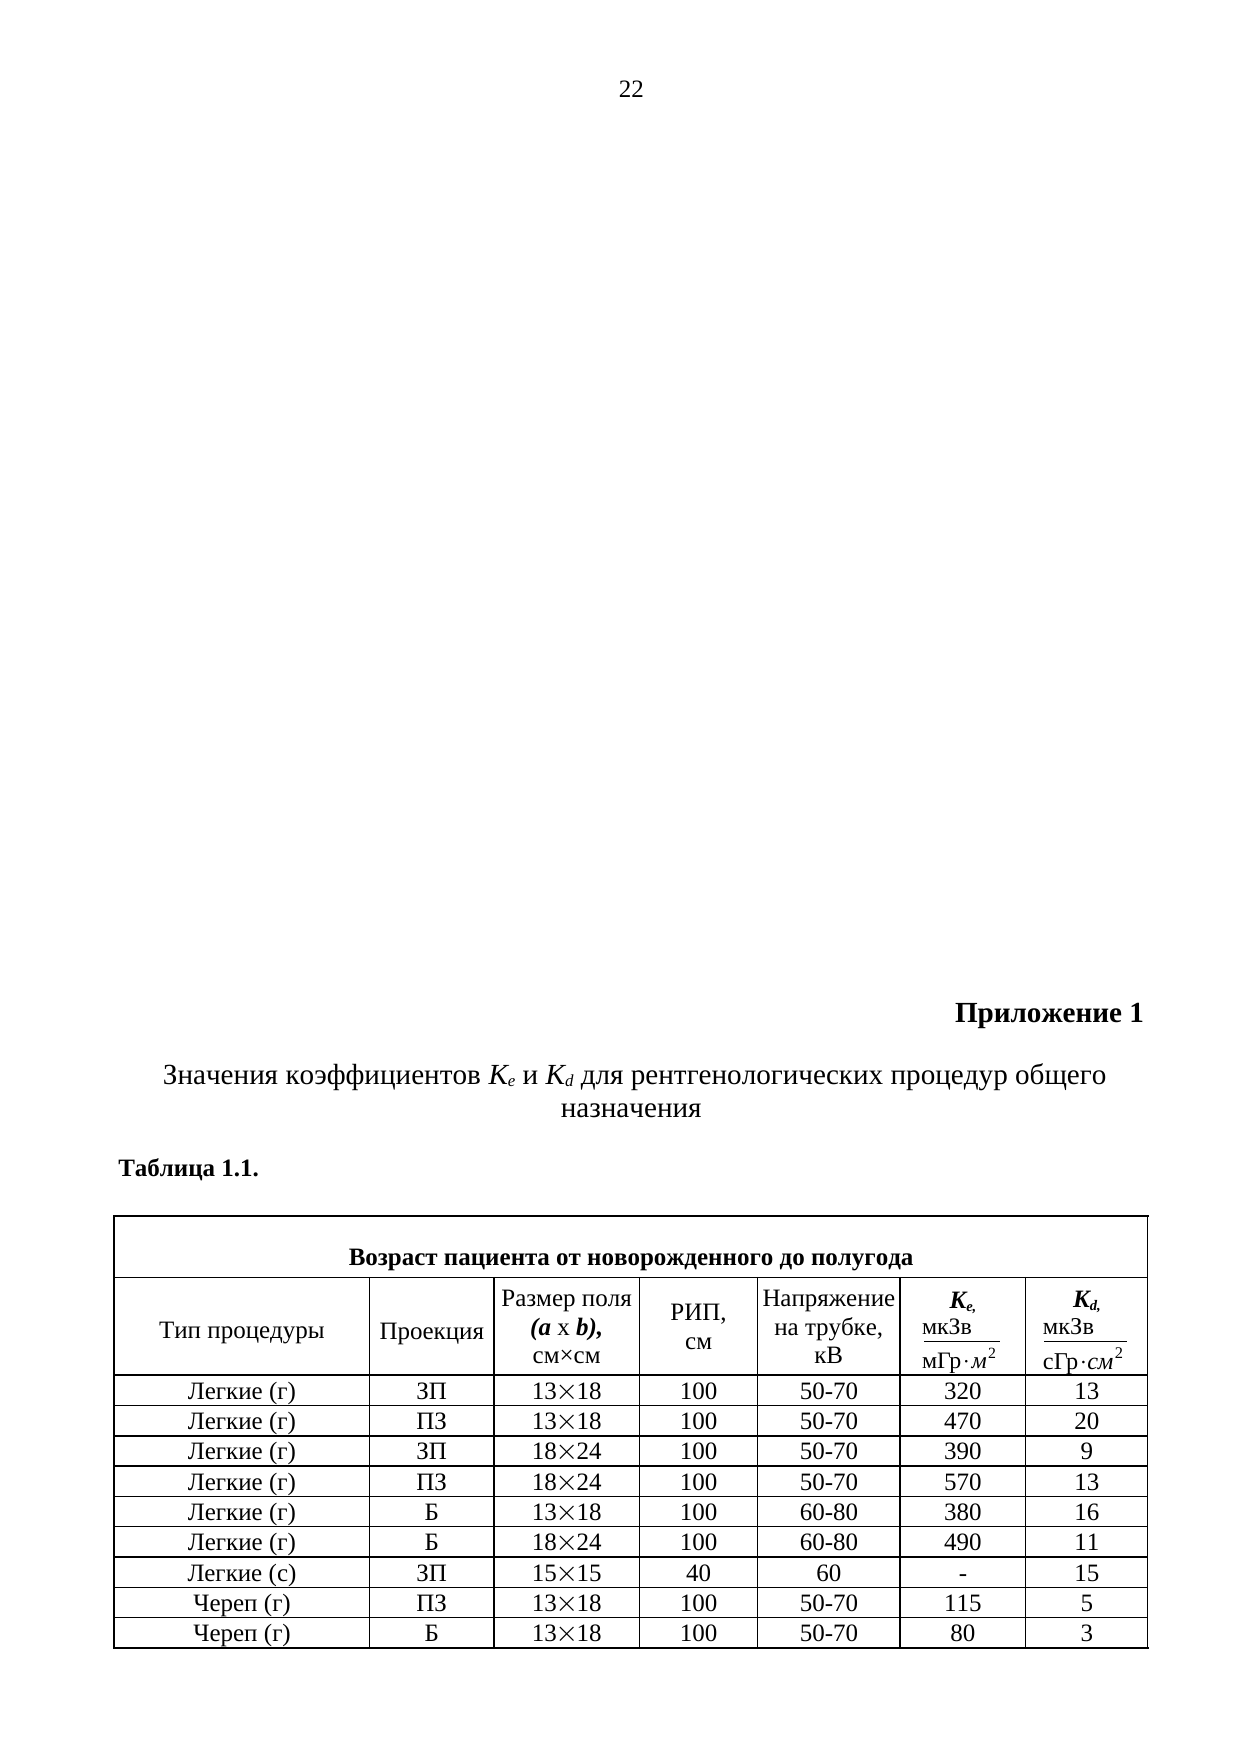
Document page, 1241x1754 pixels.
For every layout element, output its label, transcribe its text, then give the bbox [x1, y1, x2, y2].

table_cell 16 [1026, 1497, 1147, 1526]
table_cell 50-70 [758, 1406, 899, 1435]
table_cell 80 [901, 1618, 1025, 1647]
table_cell Легкие (г) [115, 1467, 369, 1496]
table_cell 1824 [495, 1467, 639, 1496]
table_cell 1318 [495, 1588, 639, 1617]
table_cell 50-70 [758, 1618, 899, 1647]
table_cell 11 [1026, 1527, 1147, 1556]
table_cell 1515 [495, 1558, 639, 1586]
text Приложение 1 [118, 995, 1144, 1028]
table_cell 100 [640, 1437, 757, 1465]
table_cell 20 [1026, 1406, 1147, 1435]
table_cell Легкие (г) [115, 1376, 369, 1404]
table_cell 60-80 [758, 1497, 899, 1526]
table_cell ЗП [370, 1376, 493, 1404]
table_cell 50-70 [758, 1437, 899, 1465]
table_cell 13 [1026, 1467, 1147, 1496]
table_cell 60 [758, 1558, 899, 1586]
text Значения коэффициентов Ke и Kd для рентгенологических процедур общего назначения [118, 1057, 1144, 1124]
table_cell 1824 [495, 1437, 639, 1465]
table_cell 9 [1026, 1437, 1147, 1465]
table_cell Б [370, 1527, 493, 1556]
table_cell Легкие (г) [115, 1527, 369, 1556]
table_cell РИП, см [640, 1278, 757, 1374]
table_cell 5 [1026, 1588, 1147, 1617]
table_header Возраст пациента от новорожденного до полугода [115, 1217, 1147, 1277]
table_cell 1824 [495, 1527, 639, 1556]
table_cell Тип процедуры [115, 1278, 369, 1374]
table_cell 100 [640, 1497, 757, 1526]
table_cell Легкие (г) [115, 1406, 369, 1435]
table_cell ЗП [370, 1558, 493, 1586]
table_cell 50-70 [758, 1467, 899, 1496]
table_cell 1318 [495, 1376, 639, 1404]
table_cell Ke, [901, 1278, 1025, 1374]
table_cell ЗП [370, 1437, 493, 1465]
table_cell Легкие (с) [115, 1558, 369, 1586]
text Таблица 1.1. [118, 1153, 1144, 1182]
table_cell 1318 [495, 1618, 639, 1647]
table_cell 1318 [495, 1497, 639, 1526]
table_cell 50-70 [758, 1588, 899, 1617]
table_cell 115 [901, 1588, 1025, 1617]
table_cell 100 [640, 1588, 757, 1617]
table_cell ПЗ [370, 1406, 493, 1435]
table_cell Череп (г) [115, 1618, 369, 1647]
table_cell 320 [901, 1376, 1025, 1404]
table_cell Напряжение на трубке, кВ [758, 1278, 899, 1374]
table_cell 490 [901, 1527, 1025, 1556]
table_cell ПЗ [370, 1467, 493, 1496]
table_cell 100 [640, 1618, 757, 1647]
table_cell Размер поля (a x b), см×см [495, 1278, 639, 1374]
table_cell 390 [901, 1437, 1025, 1465]
table_cell ПЗ [370, 1588, 493, 1617]
table_cell - [901, 1558, 1025, 1586]
table_cell Проекция [370, 1278, 493, 1374]
table_cell 100 [640, 1467, 757, 1496]
table_cell 3 [1026, 1618, 1147, 1647]
table_cell 13 [1026, 1376, 1147, 1404]
table_cell 100 [640, 1527, 757, 1556]
table_cell Kd, [1026, 1278, 1147, 1374]
table_cell 100 [640, 1376, 757, 1404]
table_cell 40 [640, 1558, 757, 1586]
table_cell 50-70 [758, 1376, 899, 1404]
table_cell Легкие (г) [115, 1437, 369, 1465]
table_cell Легкие (г) [115, 1497, 369, 1526]
table_cell 380 [901, 1497, 1025, 1526]
table_cell Череп (г) [115, 1588, 369, 1617]
table_cell 60-80 [758, 1527, 899, 1556]
table_cell Б [370, 1497, 493, 1526]
table_cell 470 [901, 1406, 1025, 1435]
table_cell 100 [640, 1406, 757, 1435]
table_cell 570 [901, 1467, 1025, 1496]
table_cell Б [370, 1618, 493, 1647]
table_cell 1318 [495, 1406, 639, 1435]
table_cell 15 [1026, 1558, 1147, 1586]
